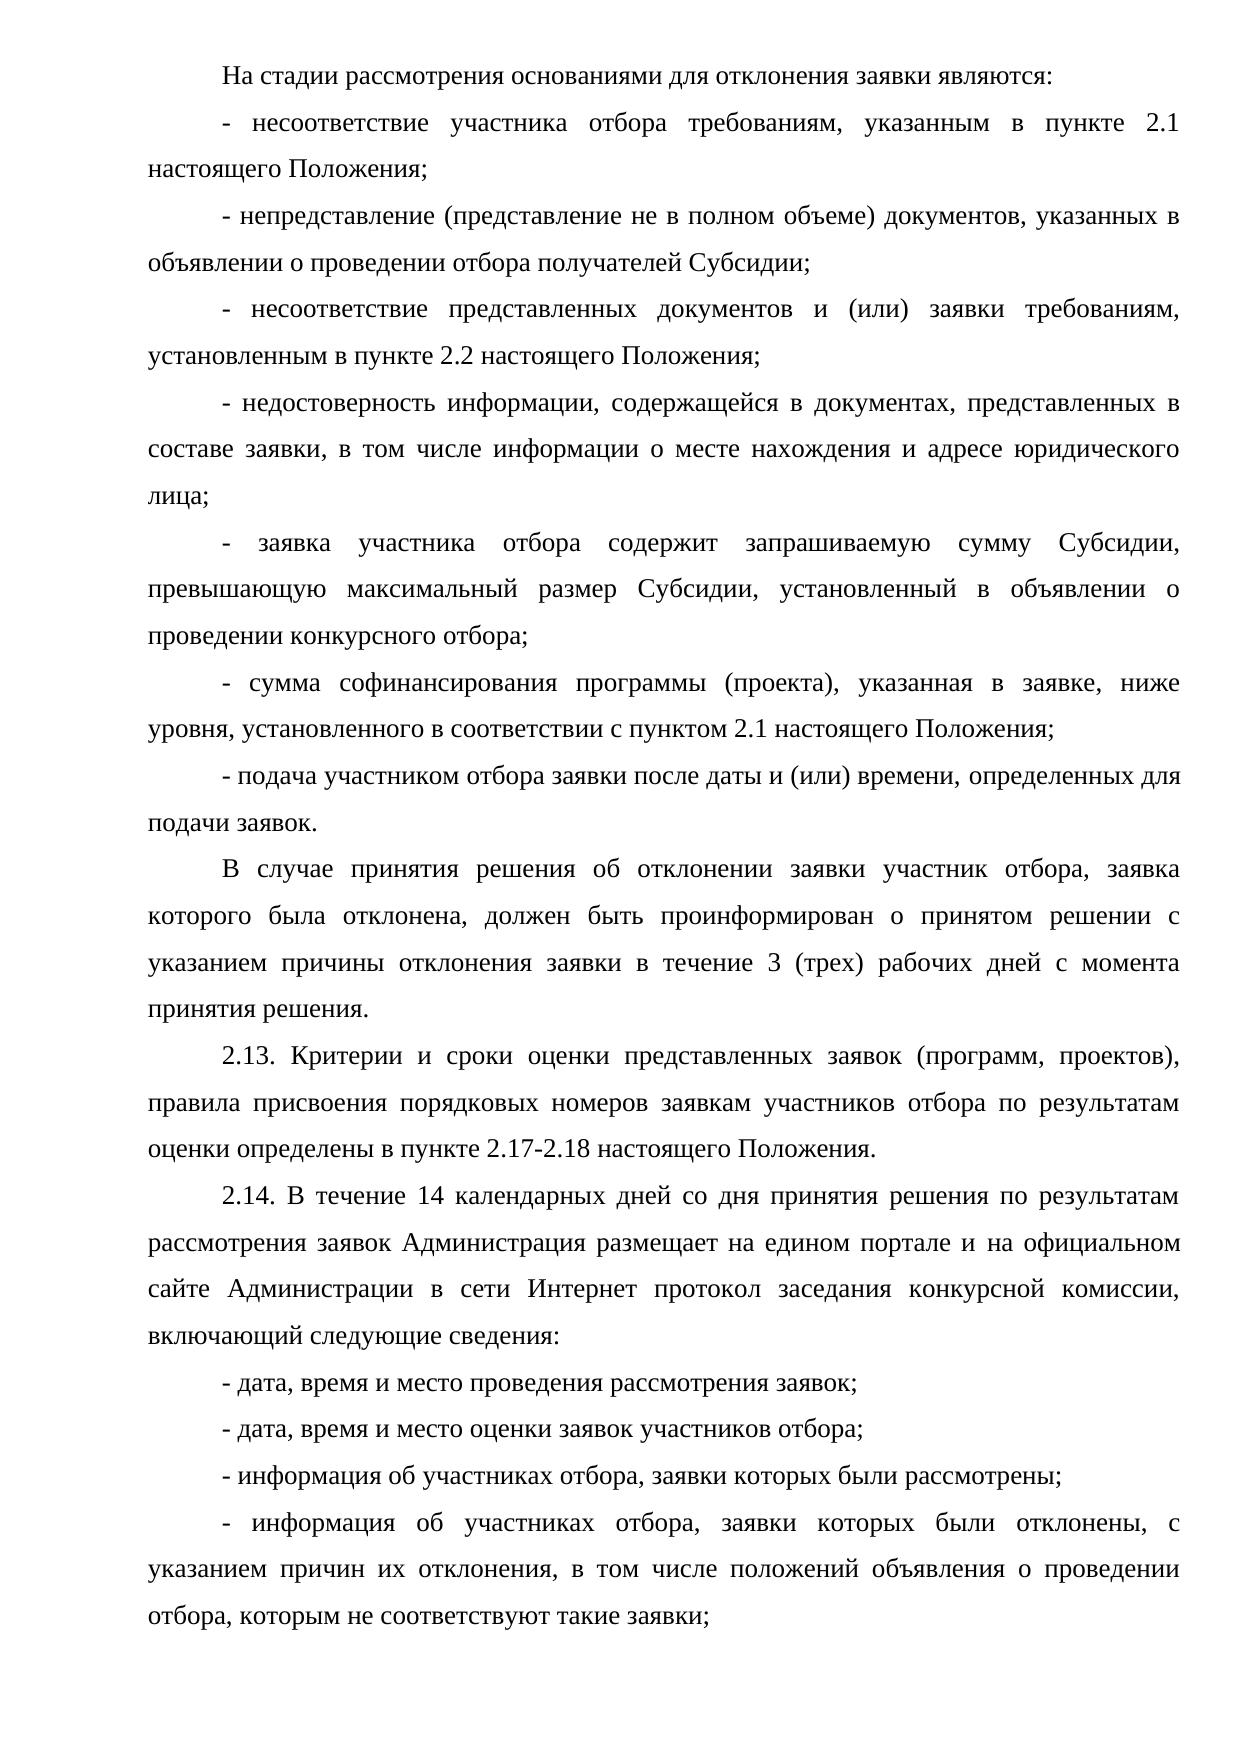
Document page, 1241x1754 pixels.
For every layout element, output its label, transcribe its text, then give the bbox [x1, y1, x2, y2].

text - сумма софинансирования программы (проекта), указанная в заявке, ниже уровня, установленного в соответствии с пунктом 2.1 настоящего Положения; [148, 666, 1181, 743]
text 2.14. В течение 14 календарных дней со дня принятия решения по результатам рассмотрения заявок Администрация размещает на едином портале и на официальном сайте Администрации в сети Интернет протокол заседания конкурсной комиссии, включающий следующие сведения: [148, 1179, 1181, 1350]
text - информация об участниках отбора, заявки которых были отклонены, с указанием причин их отклонения, в том числе положений объявления о проведении отбора, которым не соответствуют такие заявки; [148, 1506, 1181, 1630]
text - недостоверность информации, содержащейся в документах, представленных в составе заявки, в том числе информации о месте нахождения и адресе юридического лица; [148, 386, 1181, 510]
text 2.13. Критерии и сроки оценки представленных заявок (программ, проектов), правила присвоения порядковых номеров заявкам участников отбора по результатам оценки определены в пункте 2.17-2.18 настоящего Положения. [148, 1039, 1181, 1163]
text - несоответствие участника отбора требованиям, указанным в пункте 2.1 настоящего Положения; [148, 106, 1181, 183]
text - несоответствие представленных документов и (или) заявки требованиям, установленным в пункте 2.2 настоящего Положения; [148, 292, 1181, 370]
text - подача участником отбора заявки после даты и (или) времени, определенных для подачи заявок. [148, 759, 1181, 837]
text На стадии рассмотрения основаниями для отклонения заявки являются: [148, 59, 1181, 90]
text - заявка участника отбора содержит запрашиваемую сумму Субсидии, превышающую максимальный размер Субсидии, установленный в объявлении о проведении конкурсного отбора; [148, 526, 1181, 650]
text - дата, время и место оценки заявок участников отбора; [148, 1412, 1181, 1443]
text В случае принятия решения об отклонении заявки участник отбора, заявка которого была отклонена, должен быть проинформирован о принятом решении с указанием причины отклонения заявки в течение 3 (трех) рабочих дней с момента принятия решения. [148, 852, 1181, 1023]
text - непредставление (представление не в полном объеме) документов, указанных в объявлении о проведении отбора получателей Субсидии; [148, 199, 1181, 277]
text - информация об участниках отбора, заявки которых были рассмотрены; [148, 1459, 1181, 1490]
text - дата, время и место проведения рассмотрения заявок; [148, 1366, 1181, 1397]
